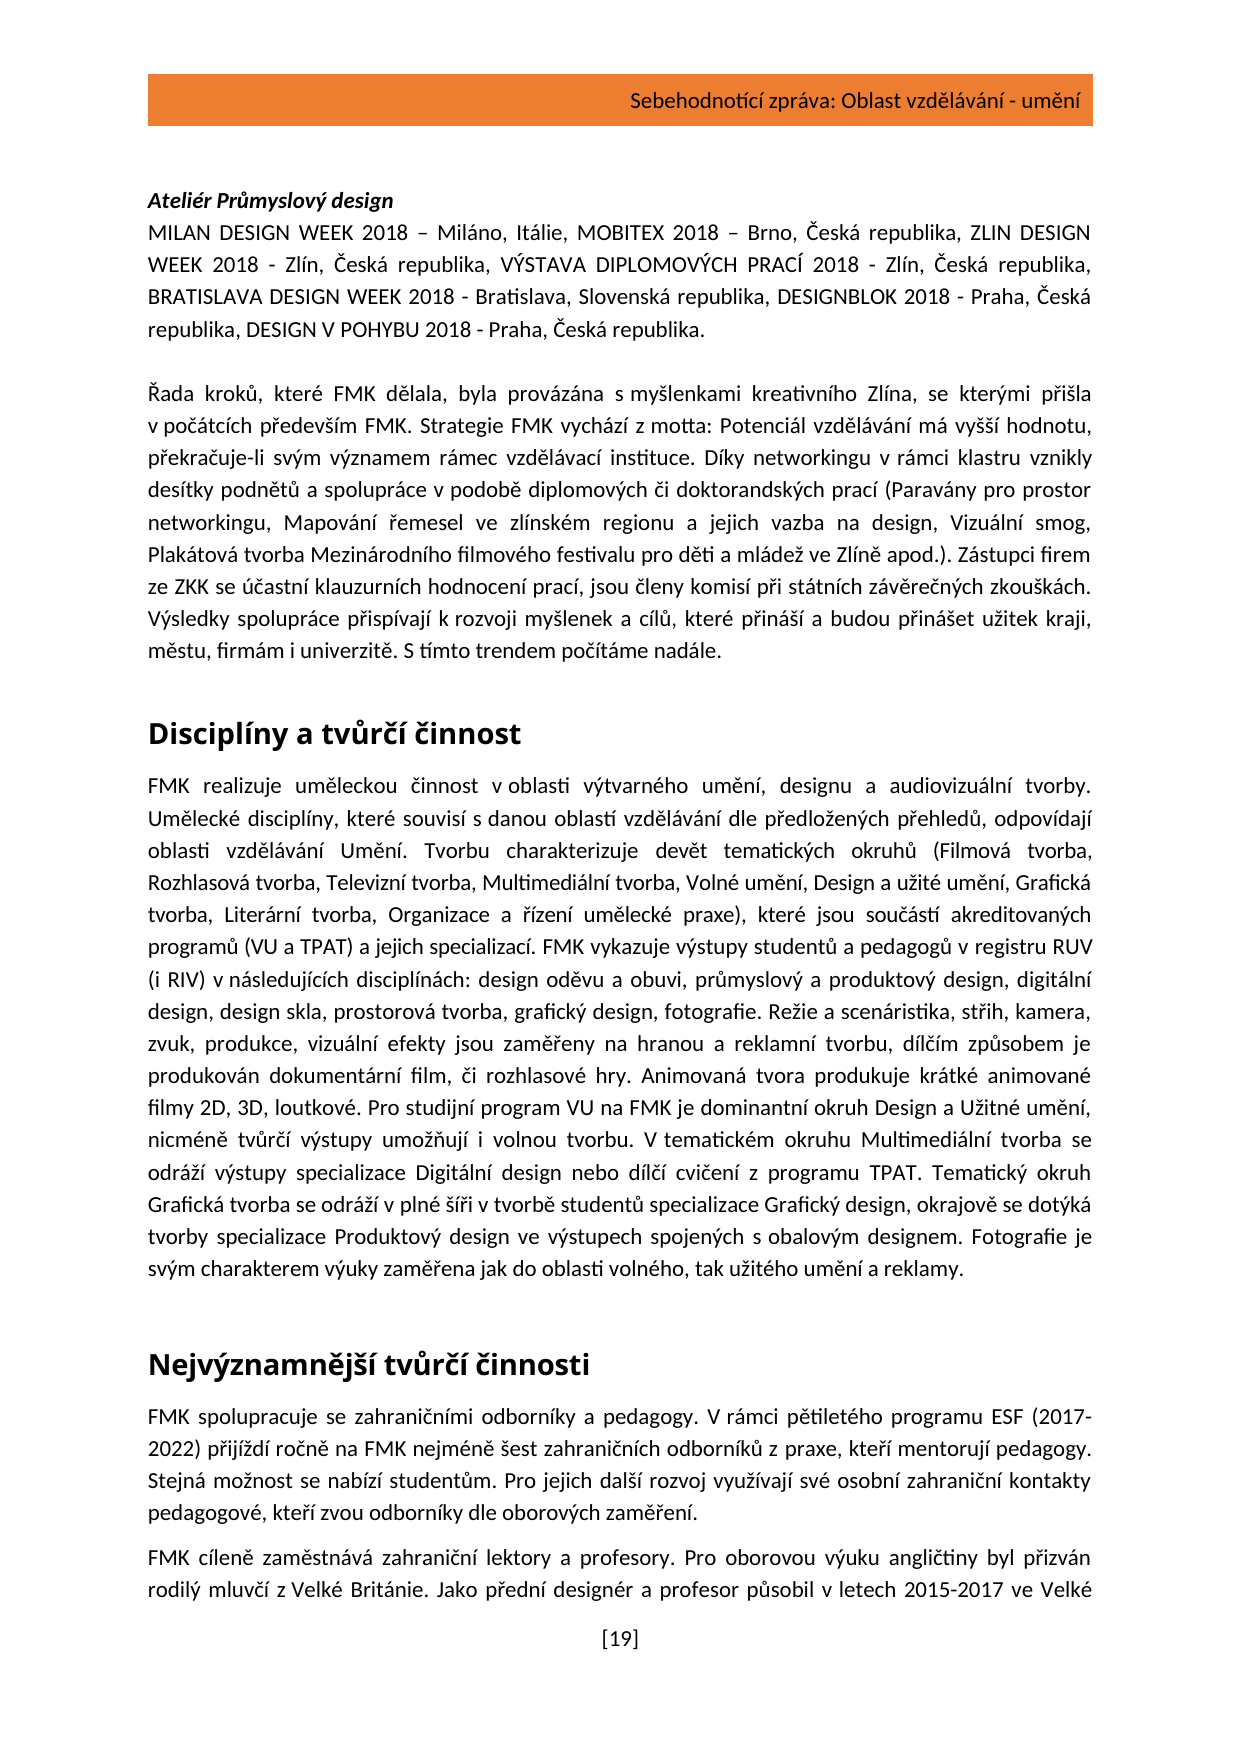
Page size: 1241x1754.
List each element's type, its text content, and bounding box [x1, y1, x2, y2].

text Nejvýznamnější tvůrčí činnosti [148, 1344, 1093, 1383]
text FMK realizuje uměleckou činnost v oblasti výtvarného umění, designu a audiovizuální tvorby. Umělecké disciplíny, které souvisí s danou oblastí vzdělávání dle předložených přehledů, odpovídají oblasti vzdělávání Umění. Tvorbu charakterizuje devět tematických okruhů (Filmová tvorba, Rozhlasová tvorba, Televizní tvorba, Multimediální tvorba, Volné umění, Design a užité umění, Grafická tvorba, Literární tvorba, Organizace a řízení umělecké praxe), které jsou součástí akreditovaných programů (VU a TPAT) a jejich specializací. FMK vykazuje výstupy studentů a pedagogů v registru RUV (i RIV) v následujících disciplínách: design oděvu a obuvi, průmyslový a produktový design, digitální design, design skla, prostorová tvorba, grafický design, fotografie. Režie a scenáristika, střih, kamera, zvuk, produkce, vizuální efekty jsou zaměřeny na hranou a reklamní tvorbu, dílčím způsobem je produkován dokumentární film, či rozhlasové hry. Animovaná tvora produkuje krátké animované filmy 2D, 3D, loutkové. Pro studijní program VU na FMK je dominantní okruh Design a Užitné umění, nicméně tvůrčí výstupy umožňují i volnou tvorbu. V tematickém okruhu Multimediální tvorba se odráží výstupy specializace Digitální design nebo dílčí cvičení z programu TPAT. Tematický okruh Grafická tvorba se odráží v plné šíři v tvorbě studentů specializace Grafický design, okrajově se dotýká tvorby specializace Produktový design ve výstupech spojených s obalovým designem. Fotografie je svým charakterem výuky zaměřena jak do oblasti volného, tak užitého umění a reklamy. [148, 772, 1093, 1282]
text FMK spolupracuje se zahraničními odborníky a pedagogy. V rámci pětiletého programu ESF (2017-2022) přijíždí ročně na FMK nejméně šest zahraničních odborníků z praxe, kteří mentorují pedagogy. Stejná možnost se nabízí studentům. Pro jejich další rozvoj využívají své osobní zahraniční kontakty pedagogové, kteří zvou odborníky dle oborových zaměření. [148, 1402, 1093, 1526]
text Řada kroků, které FMK dělala, byla provázána s myšlenkami kreativního Zlína, se kterými přišla v počátcích především FMK. Strategie FMK vychází z motta: Potenciál vzdělávání má vyšší hodnotu, překračuje-li svým významem rámec vzdělávací instituce. Díky networkingu v rámci klastru vznikly desítky podnětů a spolupráce v podobě diplomových či doktorandských prací (Paravány pro prostor networkingu, Mapování řemesel ve zlínském regionu a jejich vazba na design, Vizuální smog, Plakátová tvorba Mezinárodního filmového festivalu pro děti a mládež ve Zlíně apod.). Zástupci firem ze ZKK se účastní klauzurních hodnocení prací, jsou členy komisí při státních závěrečných zkouškách. Výsledky spolupráce přispívají k rozvoji myšlenek a cílů, které přináší a budou přinášet užitek kraji, městu, firmám i univerzitě. S tímto trendem počítáme nadále. [148, 379, 1093, 664]
text Disciplíny a tvůrčí činnost [148, 713, 1093, 753]
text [148, 1543, 1093, 1603]
text MILAN DESIGN WEEK 2018 – Miláno, Itálie, MOBITEX 2018 – Brno, Česká republika, ZLIN DESIGN WEEK 2018 - Zlín, Česká republika, VÝSTAVA DIPLOMOVÝCH PRACÍ 2018 - Zlín, Česká republika, BRATISLAVA DESIGN WEEK 2018 - Bratislava, Slovenská republika, DESIGNBLOK 2018 - Praha, Česká republika, DESIGN V POHYBU 2018 - Praha, Česká republika. [148, 218, 1093, 343]
text Ateliér Průmyslový design [148, 186, 1093, 214]
